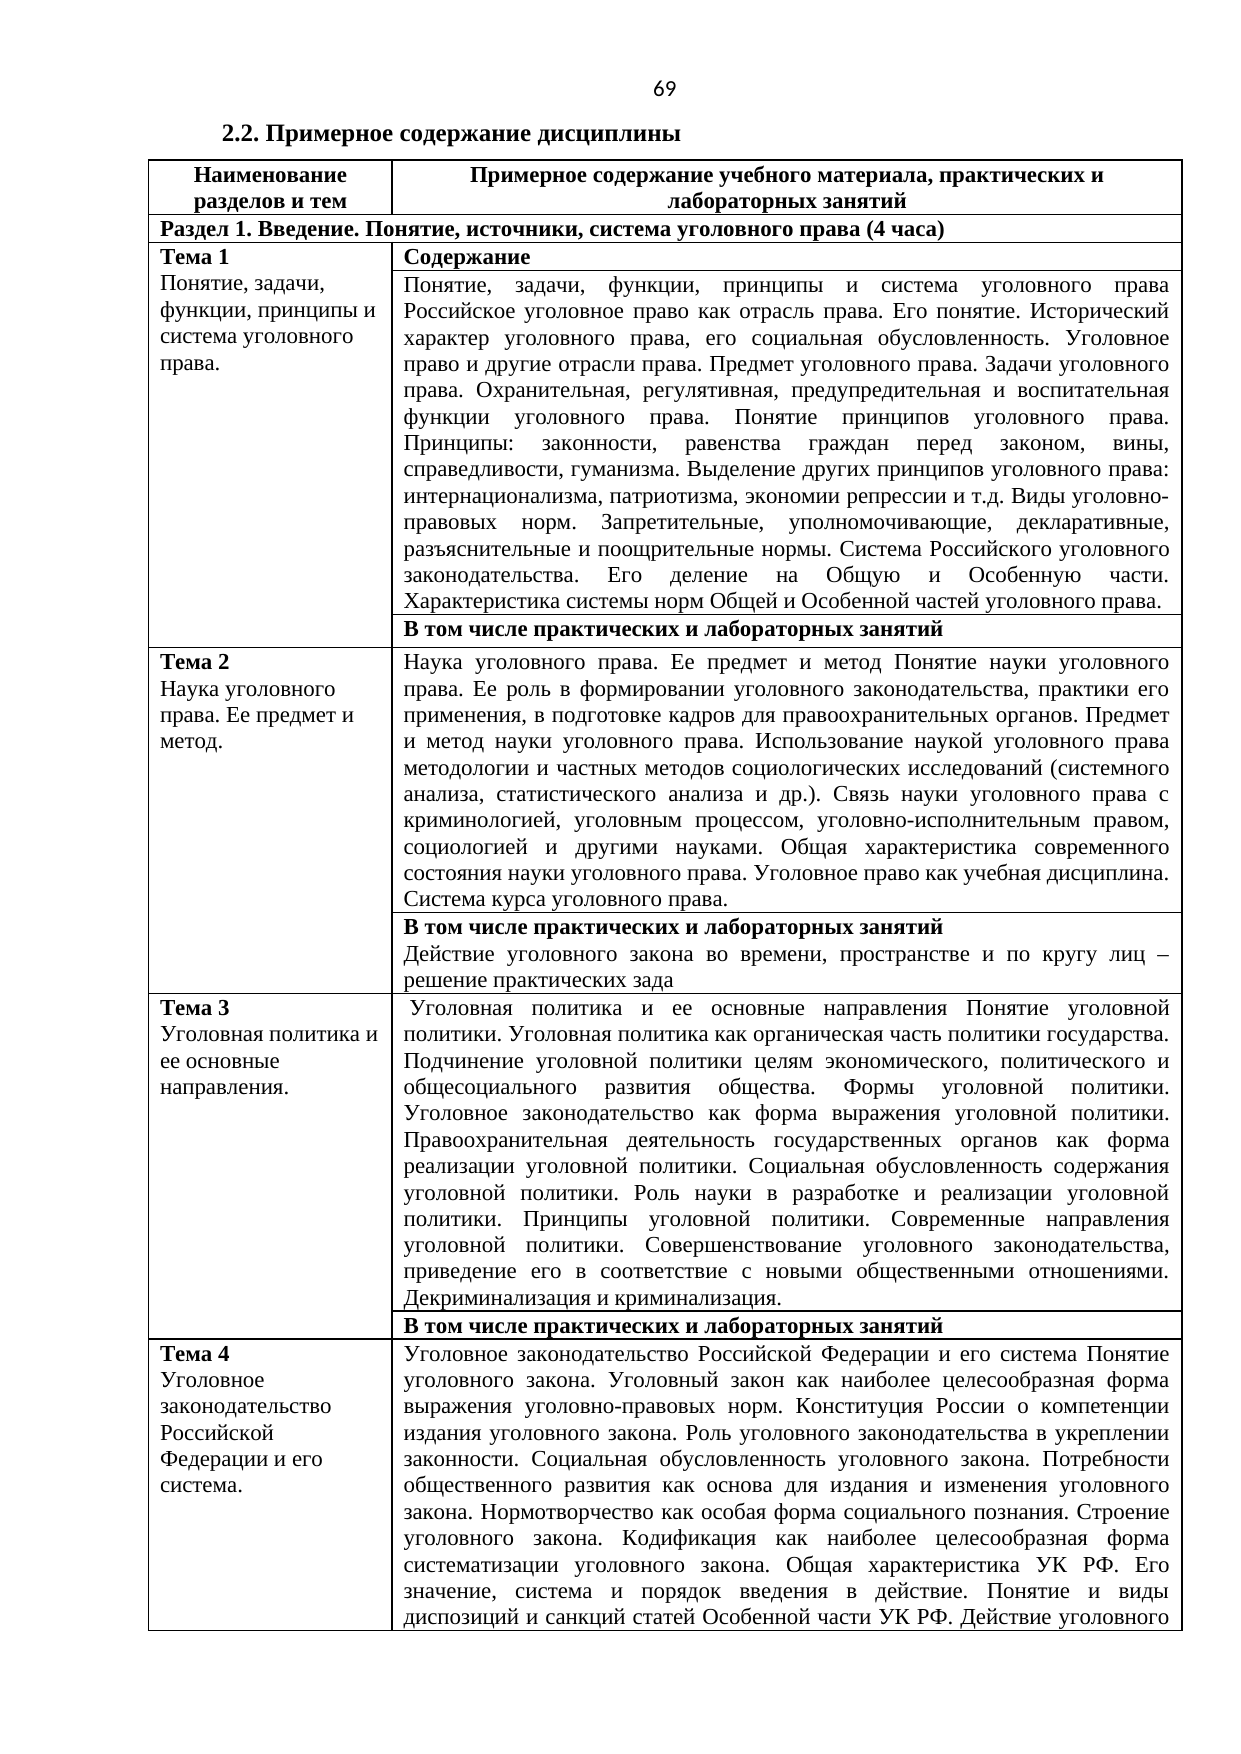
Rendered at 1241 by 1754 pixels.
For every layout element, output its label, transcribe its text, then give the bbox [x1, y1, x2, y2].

table_header Примерное содержание учебного материала, практических и лабораторных занятий [393, 161, 1181, 214]
table_cell Тема 3 Уголовная политика и ее основные направления. [149, 994, 391, 1338]
text 2.2. Примерное содержание дисциплины [148, 118, 1181, 147]
table_cell Тема 1 Понятие, задачи, функции, принципы и система уголовного права. [149, 243, 391, 647]
table_cell В том числе практических и лабораторных занятий [393, 1312, 1181, 1338]
table_cell Содержание [393, 243, 1181, 269]
table_cell Наука уголовного права. Ее предмет и метод Понятие науки уголовного права. Ее роль в формировании уголовного законодательства, практики его применения, в подготовке кадров для правоохранительных органов. Предмет и метод науки уголовного права. Использование наукой уголовного права методологии и частных методов социологических исследований (системного анализа, статистического анализа и др.). Связь науки уголовного права с криминологией, уголовным процессом, уголовно-исполнительным правом, социологией и другими науками. Общая характеристика современного состояния науки уголовного права. Уголовное право как учебная дисциплина. Система курса уголовного права. [393, 648, 1181, 912]
table_cell Понятие, задачи, функции, принципы и система уголовного права Российское уголовное право как отрасль права. Его понятие. Исторический характер уголовного права, его социальная обусловленность. Уголовное право и другие отрасли права. Предмет уголовного права. Задачи уголовного права. Охранительная, регулятивная, предупредительная и воспитательная функции уголовного права. Понятие принципов уголовного права. Принципы: законности, равенства граждан перед законом, вины, справедливости, гуманизма. Выделение других принципов уголовного права: интернационализма, патриотизма, экономии репрессии и т.д. Виды уголовно-правовых норм. Запретительные, уполномочивающие, декларативные, разъяснительные и поощрительные нормы. Система Российского уголовного законодательства. Его деление на Общую и Особенную части. Характеристика системы норм Общей и Особенной частей уголовного права. [393, 271, 1181, 614]
table_cell Раздел 1. Введение. Понятие, источники, система уголовного права (4 часа) [149, 215, 1181, 242]
table_cell В том числе практических и лабораторных занятий Действие уголовного закона во времени, пространстве и по кругу лиц – решение практических зада [393, 913, 1181, 992]
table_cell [149, 1340, 391, 1630]
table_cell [393, 1340, 1181, 1630]
table_cell Уголовная политика и ее основные направления Понятие уголовной политики. Уголовная политика как органическая часть политики государства. Подчинение уголовной политики целям экономического, политического и общесоциального развития общества. Формы уголовной политики. Уголовное законодательство как форма выражения уголовной политики. Правоохранительная деятельность государственных органов как форма реализации уголовной политики. Социальная обусловленность содержания уголовной политики. Роль науки в разработке и реализации уголовной политики. Принципы уголовной политики. Современные направления уголовной политики. Совершенствование уголовного законодательства, приведение его в соответствие с новыми общественными отношениями. Декриминализация и криминализация. [393, 994, 1181, 1310]
table_cell Тема 2 Наука уголовного права. Ее предмет и метод. [149, 648, 391, 992]
table_header Наименование разделов и тем [149, 161, 391, 214]
table_cell В том числе практических и лабораторных занятий [393, 615, 1181, 647]
